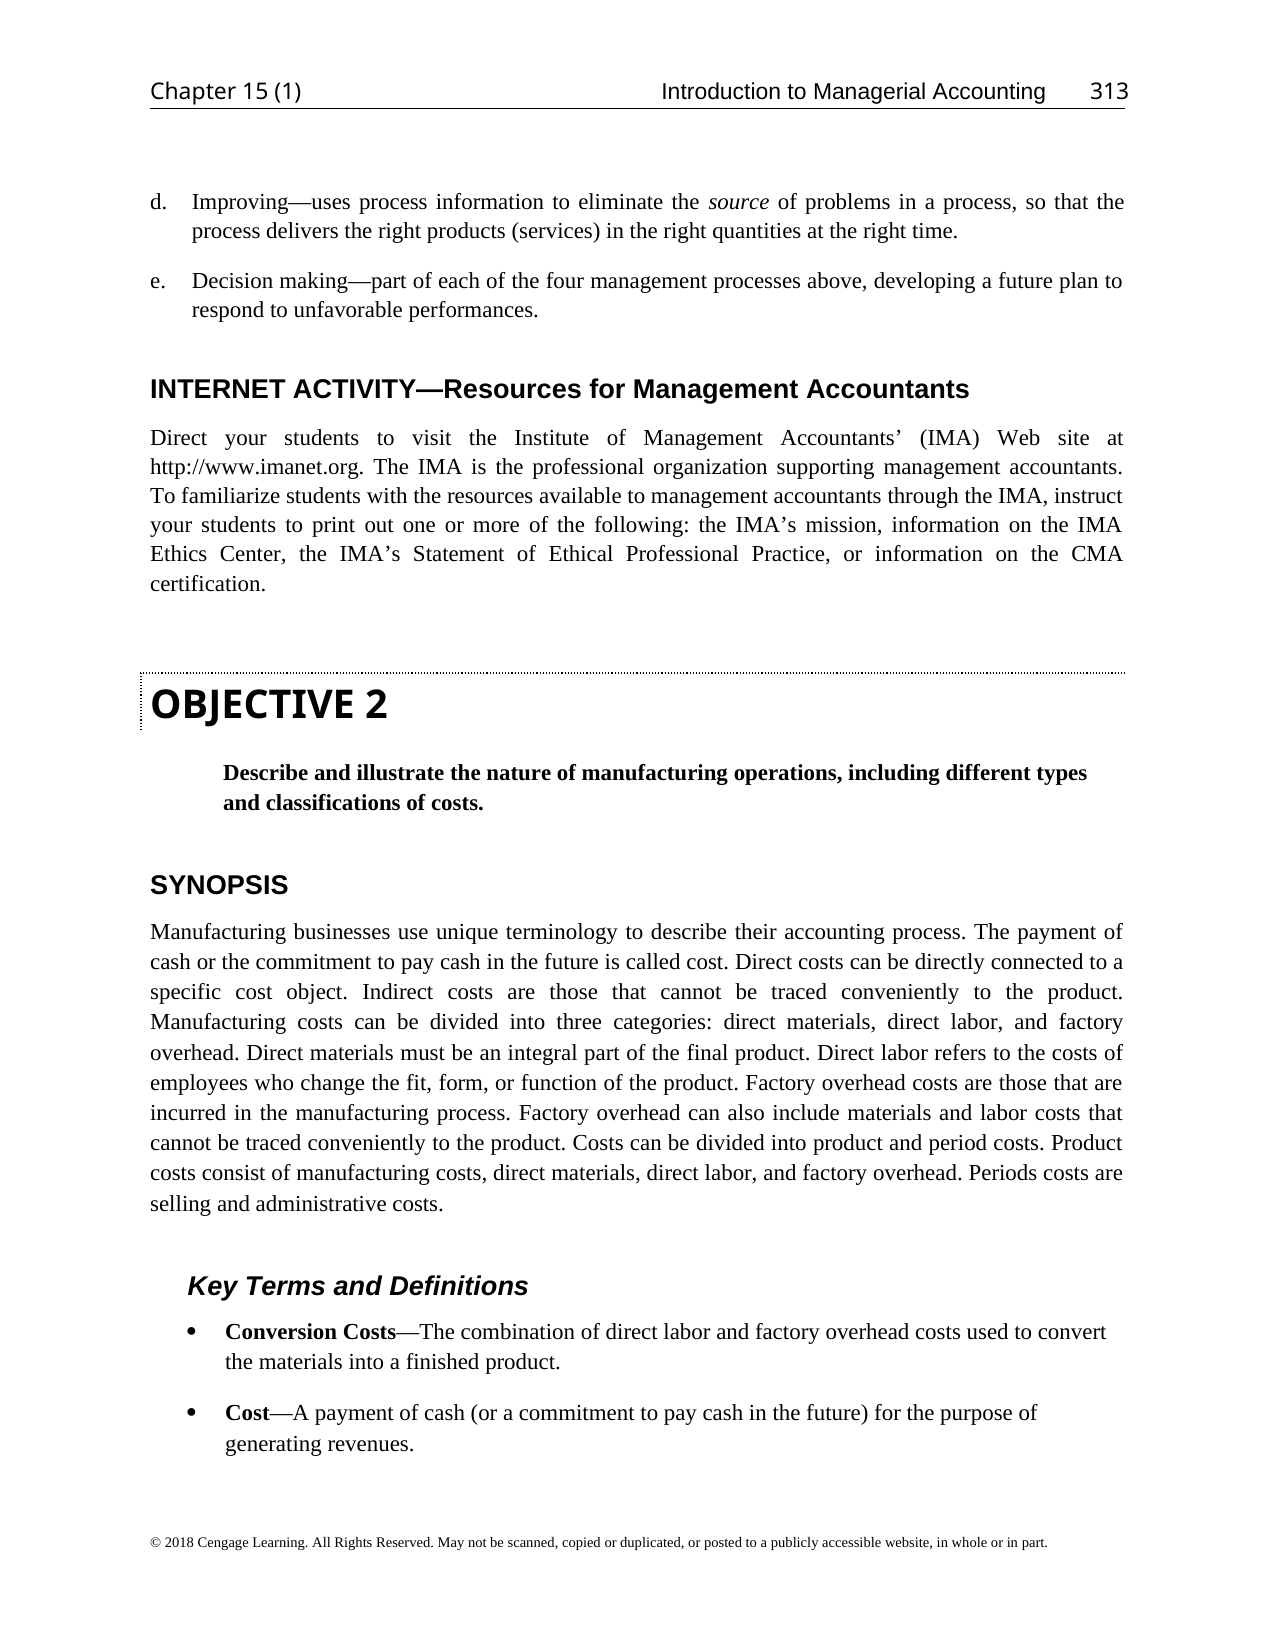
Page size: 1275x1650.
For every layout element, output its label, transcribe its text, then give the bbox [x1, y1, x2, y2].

text Describe and illustrate the nature of manufacturing operations, including different types and classifications of costs. [223, 759, 1125, 815]
text Key Terms and Definitions [150, 1270, 1125, 1301]
text SYNOPSIS [150, 869, 1125, 901]
text d. Improving—uses process information to eliminate the source of problems in a process, so that the process delivers the right products (services) in the right quantities at the right time. [150, 186, 1125, 244]
text OBJECTIVE 2 [139, 672, 1125, 730]
text e. Decision making—part of each of the four management processes above, developing a future plan to respond to unfavorable performances. [150, 265, 1125, 323]
text INTERNET ACTIVITY—Resources for Management Accountants [150, 373, 1125, 405]
list Cost—A payment of cash (or a commitment to pay cash in the future) for the purpose of generating revenues. [187, 1399, 1125, 1456]
text Manufacturing businesses use unique terminology to describe their accounting process. The payment of cash or the commitment to pay cash in the future is called cost. Direct costs can be directly connected to a specific cost object. Indirect costs are those that cannot be traced conveniently to the product. Manufacturing costs can be divided into three categories: direct materials, direct labor, and factory overhead. Direct materials must be an integral part of the final product. Direct labor refers to the costs of employees who change the fit, form, or function of the product. Factory overhead costs are those that are incurred in the manufacturing process. Factory overhead can also include materials and labor costs that cannot be traced conveniently to the product. Costs can be divided into product and period costs. Product costs consist of manufacturing costs, direct materials, direct labor, and factory overhead. Periods costs are selling and administrative costs. [150, 918, 1125, 1216]
text Direct your students to visit the Institute of Management Accountants’ (IMA) Web site at http://www.imanet.org. The IMA is the professional organization supporting management accountants. To familiarize students with the resources available to management accountants through the IMA, instruct your students to print out one or more of the following: the IMA’s mission, information on the IMA Ethics Center, the IMA’s Statement of Ethical Professional Practice, or information on the CMA certification. [150, 422, 1125, 597]
list Conversion Costs—The combination of direct labor and factory overhead costs used to convert the materials into a finished product. [187, 1318, 1125, 1375]
